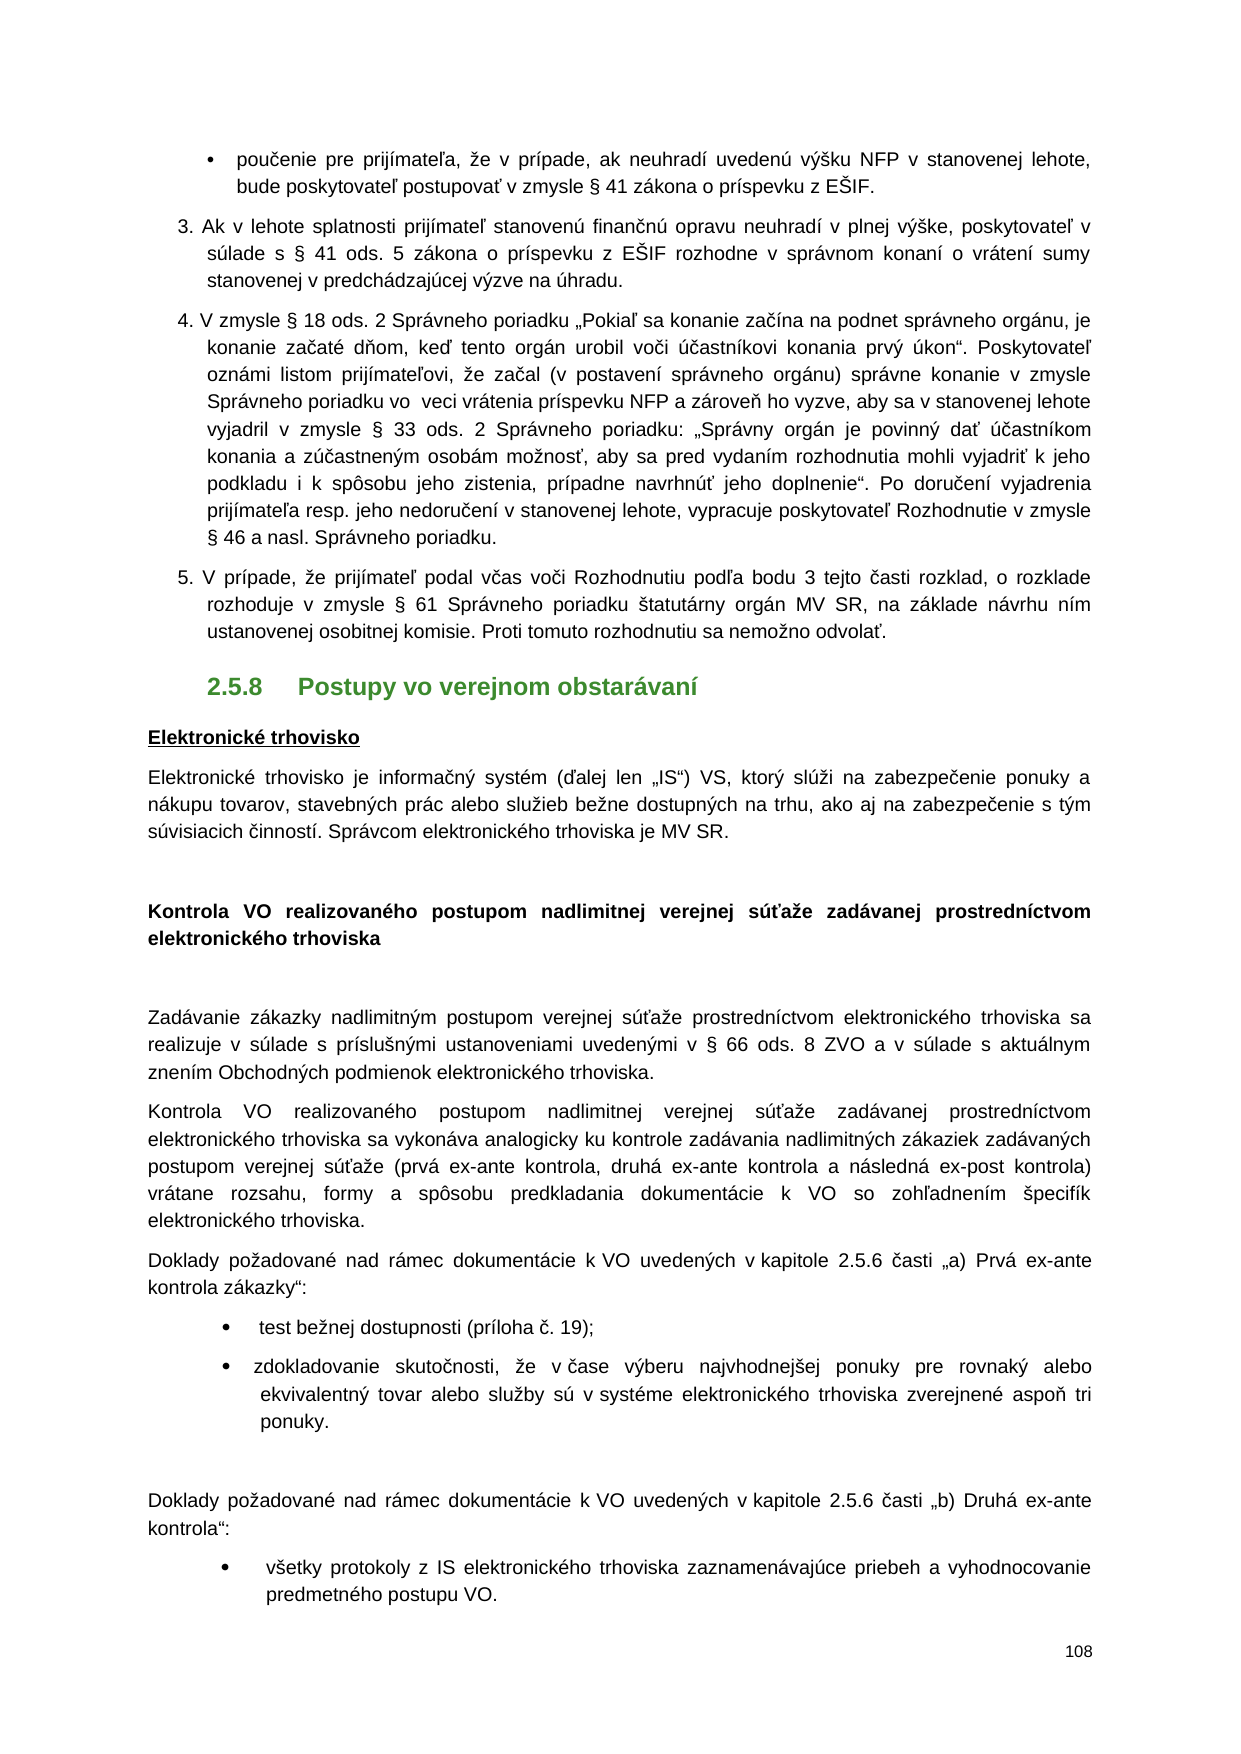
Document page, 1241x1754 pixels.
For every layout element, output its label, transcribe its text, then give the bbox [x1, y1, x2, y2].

text Elektronické trhovisko [148, 726, 1092, 749]
list test bežnej dostupnosti (príloha č. 19); [223, 1316, 1092, 1338]
text 5. V prípade, že prijímateľ podal včas voči Rozhodnutiu podľa bodu 3 tejto časti rozklad, o rozklade rozhoduje v zmysle § 61 Správneho poriadku štatutárny orgán MV SR, na základe návrhu ním ustanovenej osobitnej komisie. Proti tomuto rozhodnutiu sa nemožno odvolať. [177, 566, 1092, 643]
list zdokladovanie skutočnosti, že v čase výberu najvhodnejšej ponuky pre rovnaký alebo ekvivalentný tovar alebo služby sú v systéme elektronického trhoviska zverejnené aspoň tri ponuky. [223, 1355, 1092, 1432]
text • poučenie pre prijímateľa, že v prípade, ak neuhradí uvedenú výšku NFP v stanovenej lehote, bude poskytovateľ postupovať v zmysle § 41 zákona o príspevku z EŠIF. [207, 148, 1092, 198]
text Kontrola VO realizovaného postupom nadlimitnej verejnej súťaže zadávanej prostredníctvom elektronického trhoviska [148, 899, 1092, 949]
text Doklady požadované nad rámec dokumentácie k VO uvedených v kapitole 2.5.6 časti „a) Prvá ex-ante kontrola zákazky“: [148, 1249, 1092, 1298]
text Zadávanie zákazky nadlimitným postupom verejnej súťaže prostredníctvom elektronického trhoviska sa realizuje v súlade s príslušnými ustanoveniami uvedenými v § 66 ods. 8 ZVO a v súlade s aktuálnym znením Obchodných podmienok elektronického trhoviska. [148, 1006, 1092, 1083]
list všetky protokoly z IS elektronického trhoviska zaznamenávajúce priebeh a vyhodnocovanie predmetného postupu VO. [222, 1556, 1092, 1606]
subtitle Postupy vo verejnom obstarávaní [207, 672, 1092, 701]
text Elektronické trhovisko je informačný systém (ďalej len „IS“) VS, ktorý slúži na zabezpečenie ponuky a nákupu tovarov, stavebných prác alebo služieb bežne dostupných na trhu, ako aj na zabezpečenie s tým súvisiacich činností. Správcom elektronického trhoviska je MV SR. [148, 766, 1092, 843]
text Doklady požadované nad rámec dokumentácie k VO uvedených v kapitole 2.5.6 časti „b) Druhá ex-ante kontrola“: [148, 1489, 1092, 1539]
text 3. Ak v lehote splatnosti prijímateľ stanovenú finančnú opravu neuhradí v plnej výške, poskytovateľ v súlade s § 41 ods. 5 zákona o príspevku z EŠIF rozhodne v správnom konaní o vrátení sumy stanovenej v predchádzajúcej výzve na úhradu. [177, 214, 1092, 292]
text 4. V zmysle § 18 ods. 2 Správneho poriadku „Pokiaľ sa konanie začína na podnet správneho orgánu, je konanie začaté dňom, keď tento orgán urobil voči účastníkovi konania prvý úkon“. Poskytovateľ oznámi listom prijímateľovi, že začal (v postavení správneho orgánu) správne konanie v zmysle Správneho poriadku vo veci vrátenia príspevku NFP a zároveň ho vyzve, aby sa v stanovenej lehote vyjadril v zmysle § 33 ods. 2 Správneho poriadku: „Správny orgán je povinný dať účastníkom konania a zúčastneným osobám možnosť, aby sa pred vydaním rozhodnutia mohli vyjadriť k jeho podkladu i k spôsobu jeho zistenia, prípadne navrhnúť jeho doplnenie“. Po doručení vyjadrenia prijímateľa resp. jeho nedoručení v stanovenej lehote, vypracuje poskytovateľ Rozhodnutie v zmysle § 46 a nasl. Správneho poriadku. [177, 309, 1092, 549]
text Kontrola VO realizovaného postupom nadlimitnej verejnej súťaže zadávanej prostredníctvom elektronického trhoviska sa vykonáva analogicky ku kontrole zadávania nadlimitných zákaziek zadávaných postupom verejnej súťaže (prvá ex-ante kontrola, druhá ex-ante kontrola a následná ex-post kontrola) vrátane rozsahu, formy a spôsobu predkladania dokumentácie k VO so zohľadnením špecifík elektronického trhoviska. [148, 1100, 1092, 1232]
